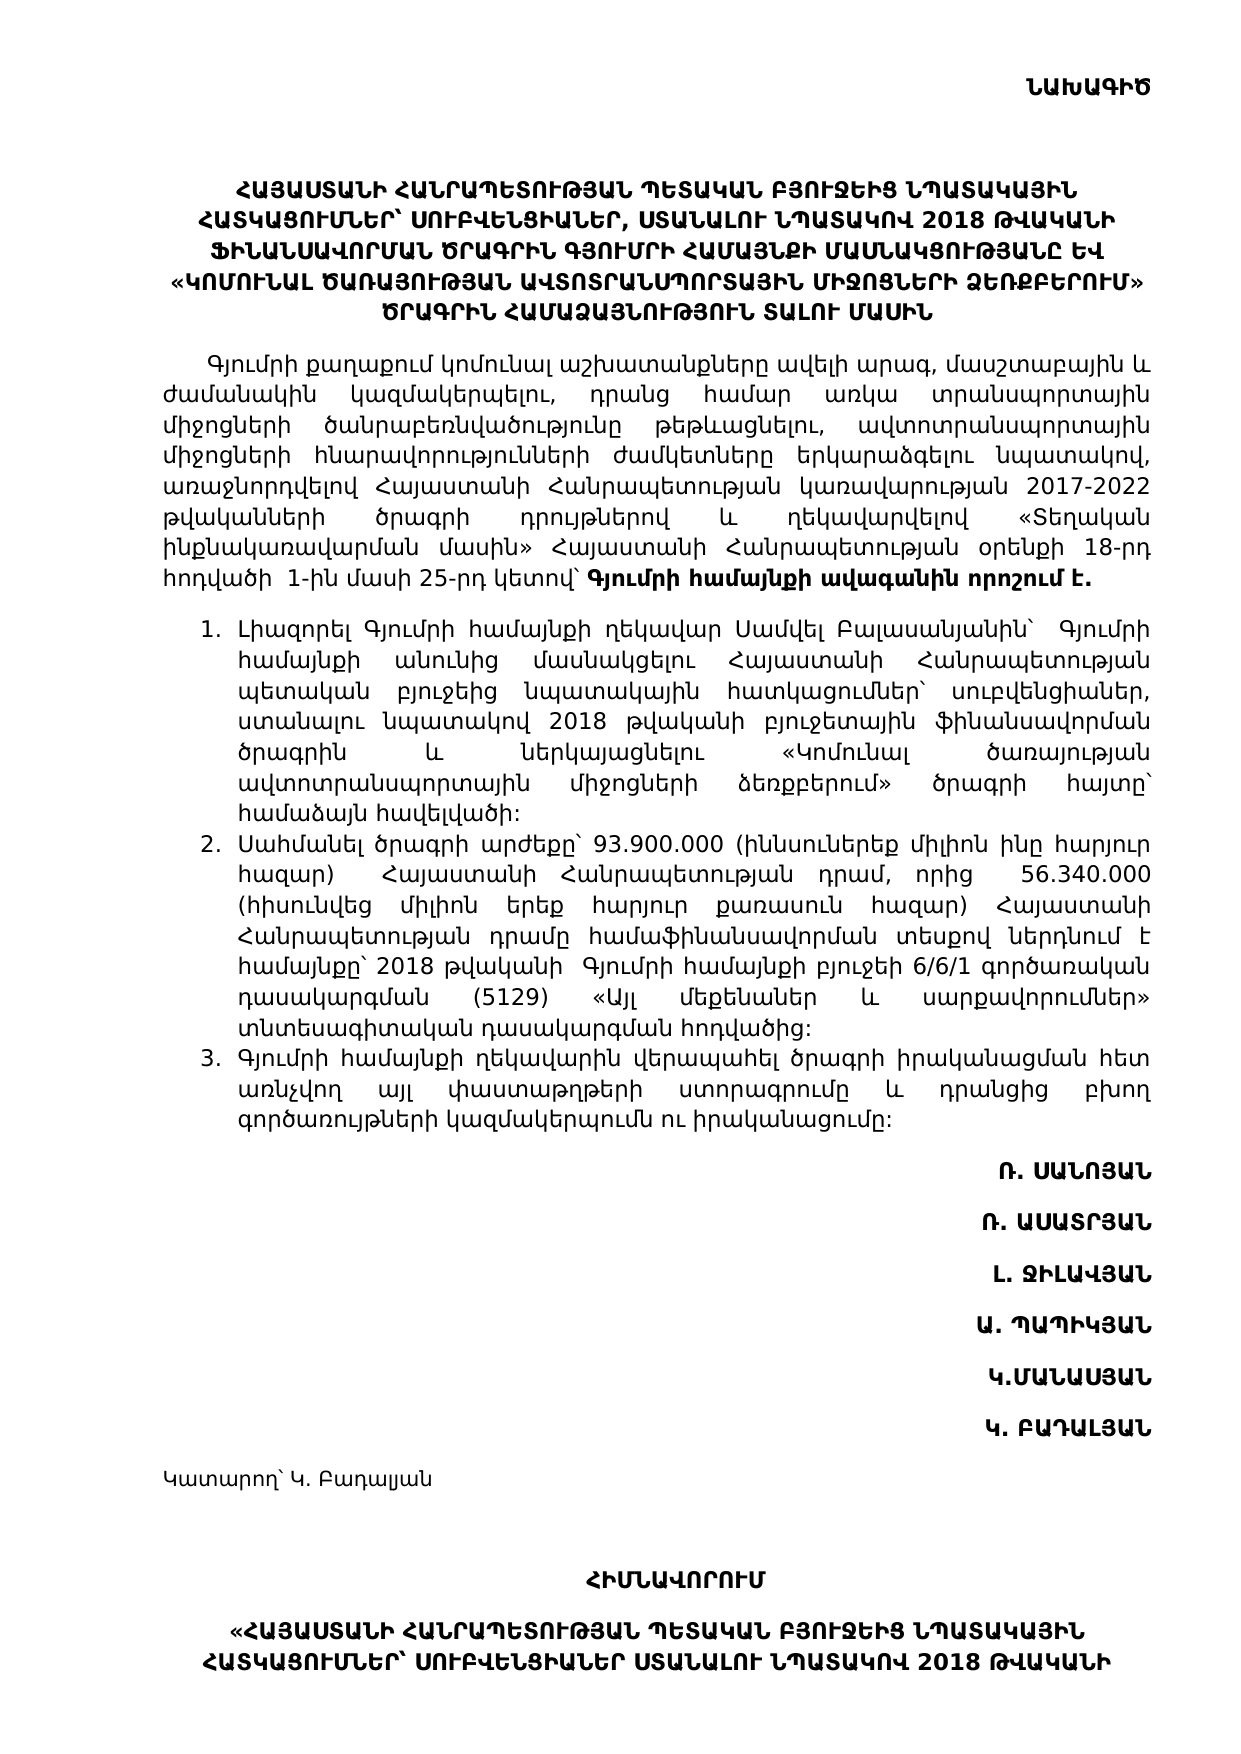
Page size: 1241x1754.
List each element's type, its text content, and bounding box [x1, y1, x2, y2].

text ՀԱՅԱՍՏԱՆԻ ՀԱՆՐԱՊԵՏՈՒԹՅԱՆ ՊԵՏԱԿԱՆ ԲՅՈՒՋԵԻՑ ՆՊԱՏԱԿԱՅԻՆ ՀԱՏԿԱՑՈՒՄՆԵՐ՝ ՍՈՒԲՎԵՆՑԻԱՆԵՐ, ՍՏԱՆԱԼՈՒ ՆՊԱՏԱԿՈՎ 2018 ԹՎԱԿԱՆԻ ՖԻՆԱՆՍԱՎՈՐՄԱՆ ԾՐԱԳՐԻՆ ԳՅՈՒՄՐԻ ՀԱՄԱՅՆՔԻ ՄԱՍՆԱԿՑՈՒԹՅԱՆԸ ԵՎ «ԿՈՄՈՒՆԱԼ ԾԱՌԱՅՈՒԹՅԱՆ ԱՎՏՈՏՐԱՆՍՊՈՐՏԱՅԻՆ ՄԻՋՈՑՆԵՐԻ ՁԵՌՔԲԵՐՈՒՄ» ԾՐԱԳՐԻՆ ՀԱՄԱՁԱՅՆՈՒԹՅՈՒՆ ՏԱԼՈՒ ՄԱՍԻՆ [162, 177, 1152, 326]
text Ռ. ՍԱՆՈՅԱՆ [162, 1158, 1152, 1185]
text Կ.ՄԱՆԱՍՅԱՆ [162, 1364, 1152, 1391]
text Գյումրի քաղաքում կոմունալ աշխատանքները ավելի արագ, մասշտաբային և ժամանակին կազմակերպելու, դրանց համար առկա տրանսպորտային միջոցների ծանրաբեռնվածությունը թեթևացնելու, ավտոտրանսպորտային միջոցների հնարավորությունների ժամկետները երկարաձգելու նպատակով, առաջնորդվելով Հայաստանի Հանրապետության կառավարության 2017-2022 թվականների ծրագրի դրույթներով և ղեկավարվելով «Տեղական ինքնակառավարման մասին» Հայաստանի Հանրապետության օրենքի 18-րդ հոդվածի 1-ին մասի 25-րդ կետով՝ Գյումրի համայնքի ավագանին որոշում է. [162, 351, 1152, 592]
list Գյումրի համայնքի ղեկավարին վերապահել ծրագրի իրականացման հետ առնչվող այլ փաստաթղթերի ստորագրումը և դրանցից բխող գործառույթների կազմակերպումն ու իրականացումը: [200, 1045, 1152, 1133]
text Լ. ՋԻԼԱՎՅԱՆ [162, 1261, 1152, 1288]
text Կատարող՝ Կ. Բադալյան [162, 1467, 1152, 1491]
text Ռ. ԱՍԱՏՐՅԱՆ [162, 1209, 1152, 1236]
text ՀԻՄՆԱՎՈՐՈՒՄ [200, 1567, 1152, 1593]
text Ա. ՊԱՊԻԿՅԱՆ [162, 1312, 1152, 1339]
list Լիազորել Գյումրի համայնքի ղեկավար Սամվել Բալասանյանին՝ Գյումրի համայնքի անունից մասնակցելու Հայաստանի Հանրապետության պետական բյուջեից նպատակային հատկացումներ՝ սուբվենցիաներ, ստանալու նպատակով 2018 թվականի բյուջետային ֆինանսավորման ծրագրին և ներկայացնելու «Կոմունալ ծառայության ավտոտրանսպորտային միջոցների ձեռքբերում» ծրագրի հայտը՝ համաձայն հավելվածի: [200, 617, 1152, 827]
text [162, 1618, 1152, 1676]
text Կ. ԲԱԴԱԼՅԱՆ [162, 1415, 1152, 1442]
text ՆԱԽԱԳԻԾ [162, 74, 1152, 101]
list Սահմանել ծրագրի արժեքը՝ 93.900.000 (իննսուներեք միլիոն ինը հարյուր հազար) Հայաստանի Հանրապետության դրամ, որից 56.340.000 (հիսունվեց միլիոն երեք հարյուր քառասուն հազար) Հայաստանի Հանրապետության դրամը համաֆինանսավորման տեսքով ներդնում է համայնքը՝ 2018 թվականի Գյումրի համայնքի բյուջեի 6/6/1 գործառական դասակարգման (5129) «Այլ մեքենաներ և սարքավորումներ» տնտեսագիտական դասակարգման հոդվածից: [200, 831, 1152, 1041]
